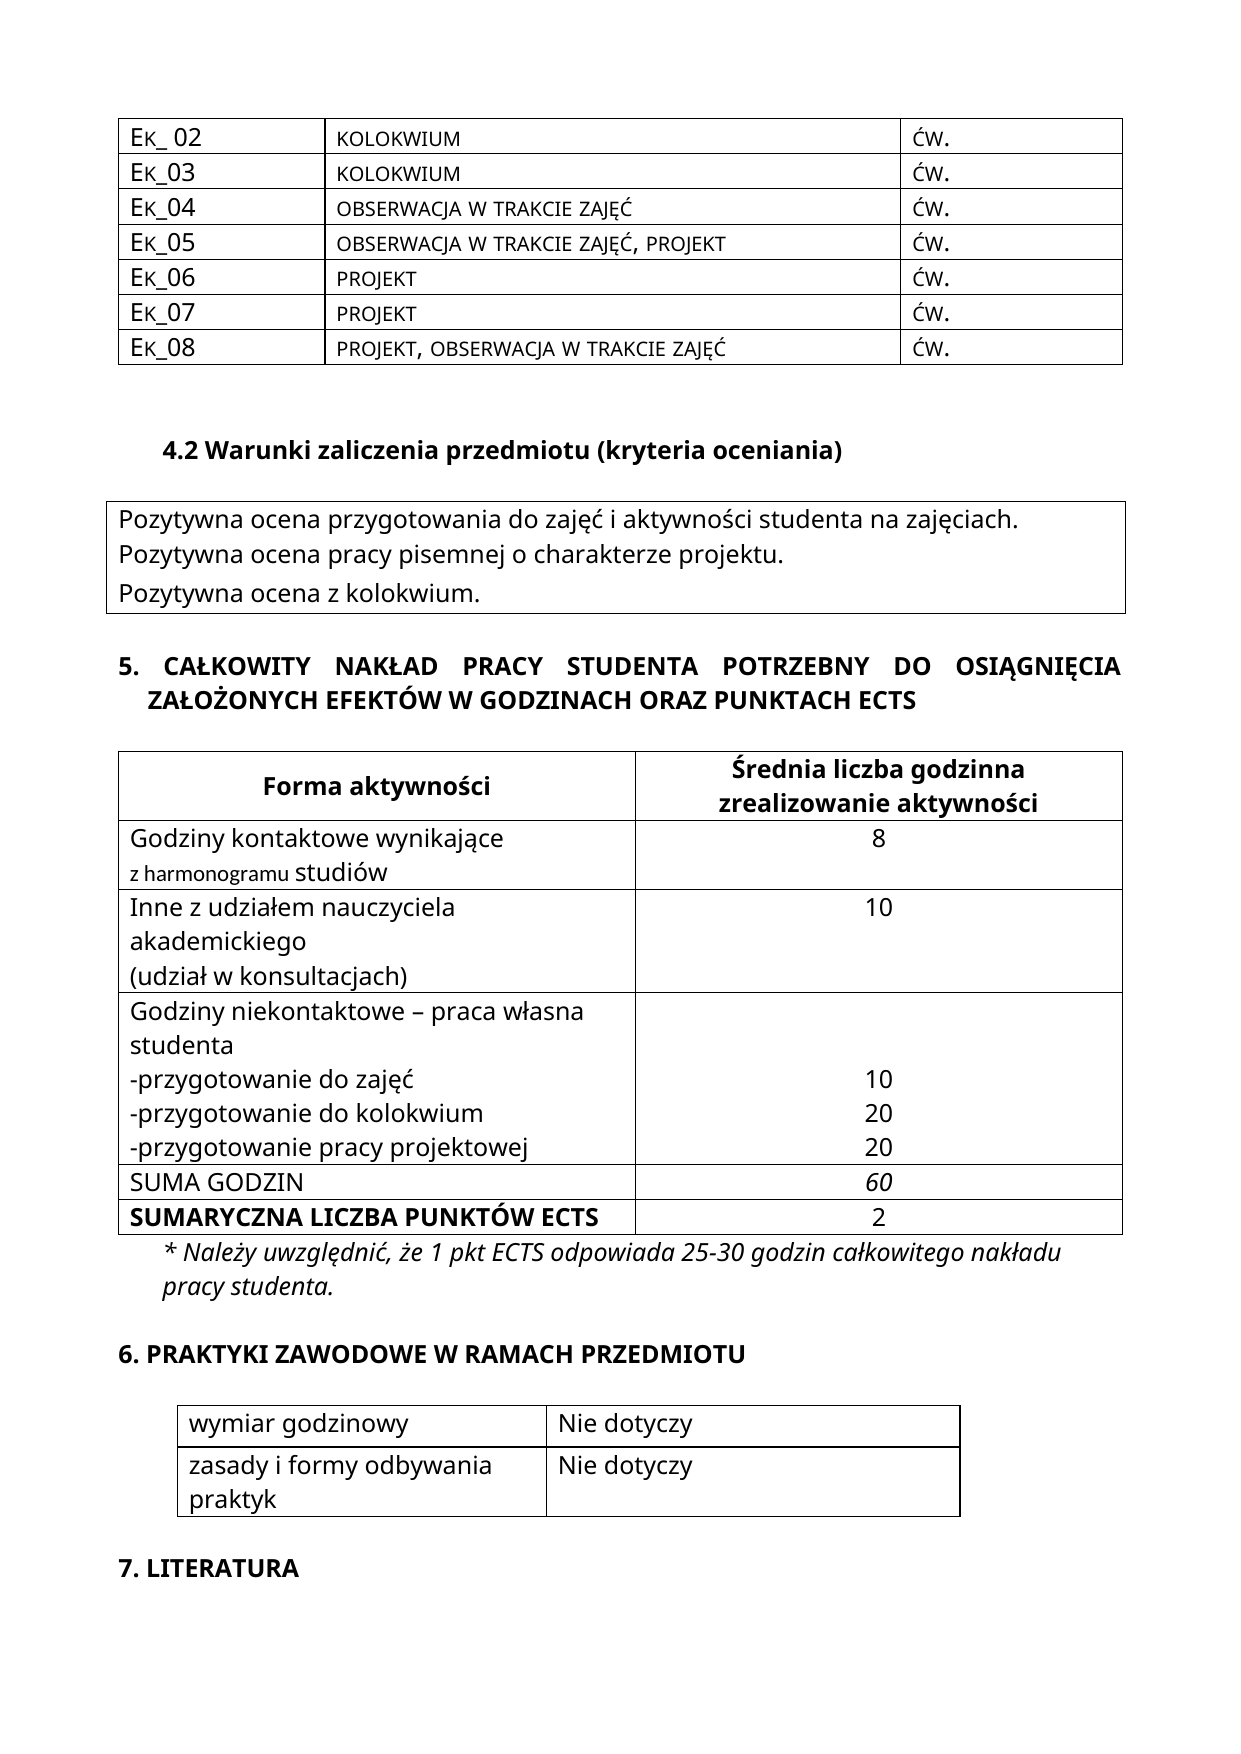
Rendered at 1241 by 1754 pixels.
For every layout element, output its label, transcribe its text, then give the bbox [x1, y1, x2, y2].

table_cell ćw. [901, 225, 1122, 258]
table_header Forma aktywności [119, 752, 635, 820]
table_cell kolokwium [326, 154, 900, 188]
table_cell ćw. [901, 189, 1122, 223]
table_cell Ek_08 [119, 330, 324, 364]
table_cell Ek_04 [119, 189, 324, 223]
table_cell Godziny kontaktowe wynikające z harmonogramu studiów [119, 821, 635, 889]
table_cell Ek_ 02 [119, 119, 324, 153]
text 6. PRAKTYKI ZAWODOWE W RAMACH PRZEDMIOTU [118, 1337, 1122, 1371]
table_cell obserwacja w trakcie zajęć, projekt [326, 225, 900, 258]
table_cell Nie dotyczy [547, 1448, 959, 1516]
table_header wymiar godzinowy [178, 1406, 546, 1446]
table_cell ćw. [901, 154, 1122, 188]
table_cell obserwacja w trakcie zajęć [326, 189, 900, 223]
table_cell projekt [326, 295, 900, 329]
table_cell kolokwium [326, 119, 900, 153]
text * Należy uwzględnić, że 1 pkt ECTS odpowiada 25-30 godzin całkowitego nakładu pracy studenta. [162, 1235, 1122, 1303]
table_header Średnia liczba godzinna zrealizowanie aktywności [636, 752, 1122, 820]
table_cell Godziny niekontaktowe – praca własna studenta -przygotowanie do zajęć -przygotowanie do kolokwium -przygotowanie pracy projektowej [119, 993, 635, 1163]
table_header Pozytywna ocena przygotowania do zajęć i aktywności studenta na zajęciach. Pozytywna ocena pracy pisemnej o charakterze projektu. Pozytywna ocena z kolokwium. [107, 502, 1125, 613]
table_cell Ek_07 [119, 295, 324, 329]
table_cell 60 [636, 1165, 1122, 1199]
table_cell ćw. [901, 260, 1122, 294]
text 5. CAŁKOWITY NAKŁAD PRACY STUDENTA POTRZEBNY DO OSIĄGNIĘCIA ZAŁOŻONYCH EFEKTÓW W GODZINACH ORAZ PUNKTACH ECTS [118, 648, 1122, 717]
table_cell ćw. [901, 295, 1122, 329]
table_cell zasady i formy odbywania praktyk [178, 1448, 546, 1516]
table_cell Ek_03 [119, 154, 324, 188]
table_cell 10 20 20 [636, 993, 1122, 1163]
table_cell projekt, obserwacja w trakcie zajęć [326, 330, 900, 364]
table_cell 2 [636, 1200, 1122, 1234]
table_cell SUMARYCZNA LICZBA PUNKTÓW ECTS [119, 1200, 635, 1234]
table_cell ćw. [901, 119, 1122, 153]
table_cell SUMA GODZIN [119, 1165, 635, 1199]
table_cell 8 [636, 821, 1122, 889]
text 4.2 Warunki zaliczenia przedmiotu (kryteria oceniania) [162, 433, 1122, 467]
table_cell projekt [326, 260, 900, 294]
table_header Nie dotyczy [547, 1406, 959, 1446]
table_cell 10 [636, 890, 1122, 992]
table_cell ćw. [901, 330, 1122, 364]
table_cell Inne z udziałem nauczyciela akademickiego (udział w konsultacjach) [119, 890, 635, 992]
text 7. LITERATURA [118, 1551, 1122, 1585]
table_cell Ek_05 [119, 225, 324, 258]
table_cell Ek_06 [119, 260, 324, 294]
